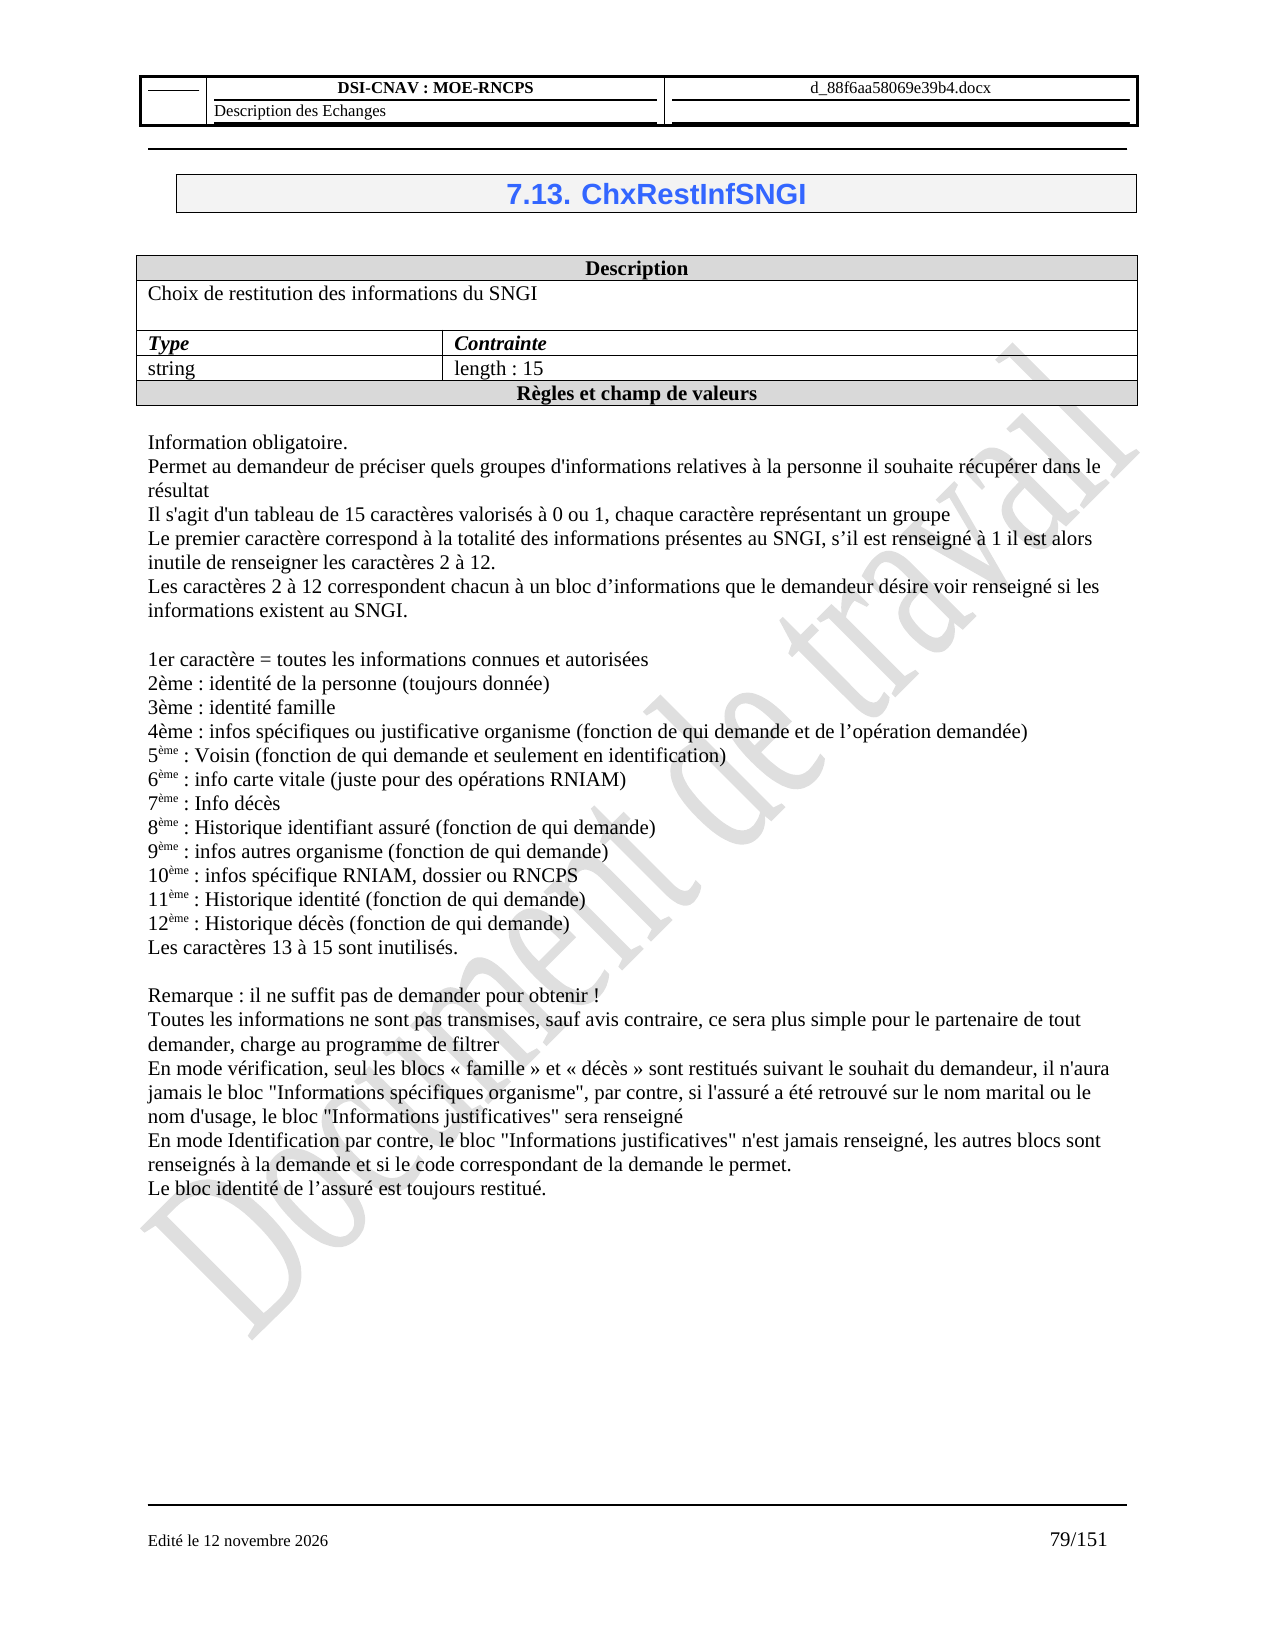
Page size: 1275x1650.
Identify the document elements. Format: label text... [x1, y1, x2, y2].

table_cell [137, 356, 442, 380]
text 10ème : infos spécifique RNIAM, dossier ou RNCPS [148, 863, 1127, 887]
text En mode vérification, seul les blocs « famille » et « décès » sont restitués suivant le souhait du demandeur, il n'aura jamais le bloc "Informations spécifiques organisme", par contre, si l'assuré a été retrouvé sur le nom marital ou le nom d'usage, le bloc "Informations justificatives" sera renseigné [148, 1056, 1127, 1128]
text Remarque : il ne suffit pas de demander pour obtenir ! [148, 983, 1127, 1007]
text Permet au demandeur de préciser quels groupes d'informations relatives à la personne il souhaite récupérer dans le résultat [148, 454, 1127, 502]
text 8ème : Historique identifiant assuré (fonction de qui demande) [148, 815, 1127, 839]
text Les caractères 13 à 15 sont inutilisés. [148, 935, 1127, 959]
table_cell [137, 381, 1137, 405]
text 1er caractère = toutes les informations connues et autorisées [148, 646, 1127, 671]
text 5ème : Voisin (fonction de qui demande et seulement en identification) [148, 743, 1127, 767]
text Information obligatoire. [148, 430, 1127, 454]
text 12ème : Historique décès (fonction de qui demande) [148, 911, 1127, 935]
text Il s'agit d'un tableau de 15 caractères valorisés à 0 ou 1, chaque caractère représentant un groupe [148, 502, 1127, 526]
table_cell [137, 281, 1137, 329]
text 7ème : Info décès [148, 791, 1127, 815]
text 11ème : Historique identité (fonction de qui demande) [148, 887, 1127, 911]
text 4ème : infos spécifiques ou justificative organisme (fonction de qui demande et de l’opération demandée) [148, 719, 1127, 743]
text Les caractères 2 à 12 correspondent chacun à un bloc d’informations que le demandeur désire voir renseigné si les informations existent au SNGI. [148, 574, 1127, 622]
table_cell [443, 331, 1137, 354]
text Le bloc identité de l’assuré est toujours restitué. [148, 1176, 1127, 1200]
text En mode Identification par contre, le bloc "Informations justificatives" n'est jamais renseigné, les autres blocs sont renseignés à la demande et si le code correspondant de la demande le permet. [148, 1128, 1127, 1176]
text Le premier caractère correspond à la totalité des informations présentes au SNGI, s’il est renseigné à 1 il est alors inutile de renseigner les caractères 2 à 12. [148, 526, 1127, 574]
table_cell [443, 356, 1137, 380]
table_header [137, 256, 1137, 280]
text Toutes les informations ne sont pas transmises, sauf avis contraire, ce sera plus simple pour le partenaire de tout demander, charge au programme de filtrer [148, 1007, 1127, 1056]
text 6ème : info carte vitale (juste pour des opérations RNIAM) [148, 767, 1127, 791]
text 2ème : identité de la personne (toujours donnée) [148, 671, 1127, 694]
text 3ème : identité famille [148, 694, 1127, 719]
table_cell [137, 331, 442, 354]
subtitle ChxRestInfSNGI [177, 175, 1136, 212]
text 9ème : infos autres organisme (fonction de qui demande) [148, 839, 1127, 863]
